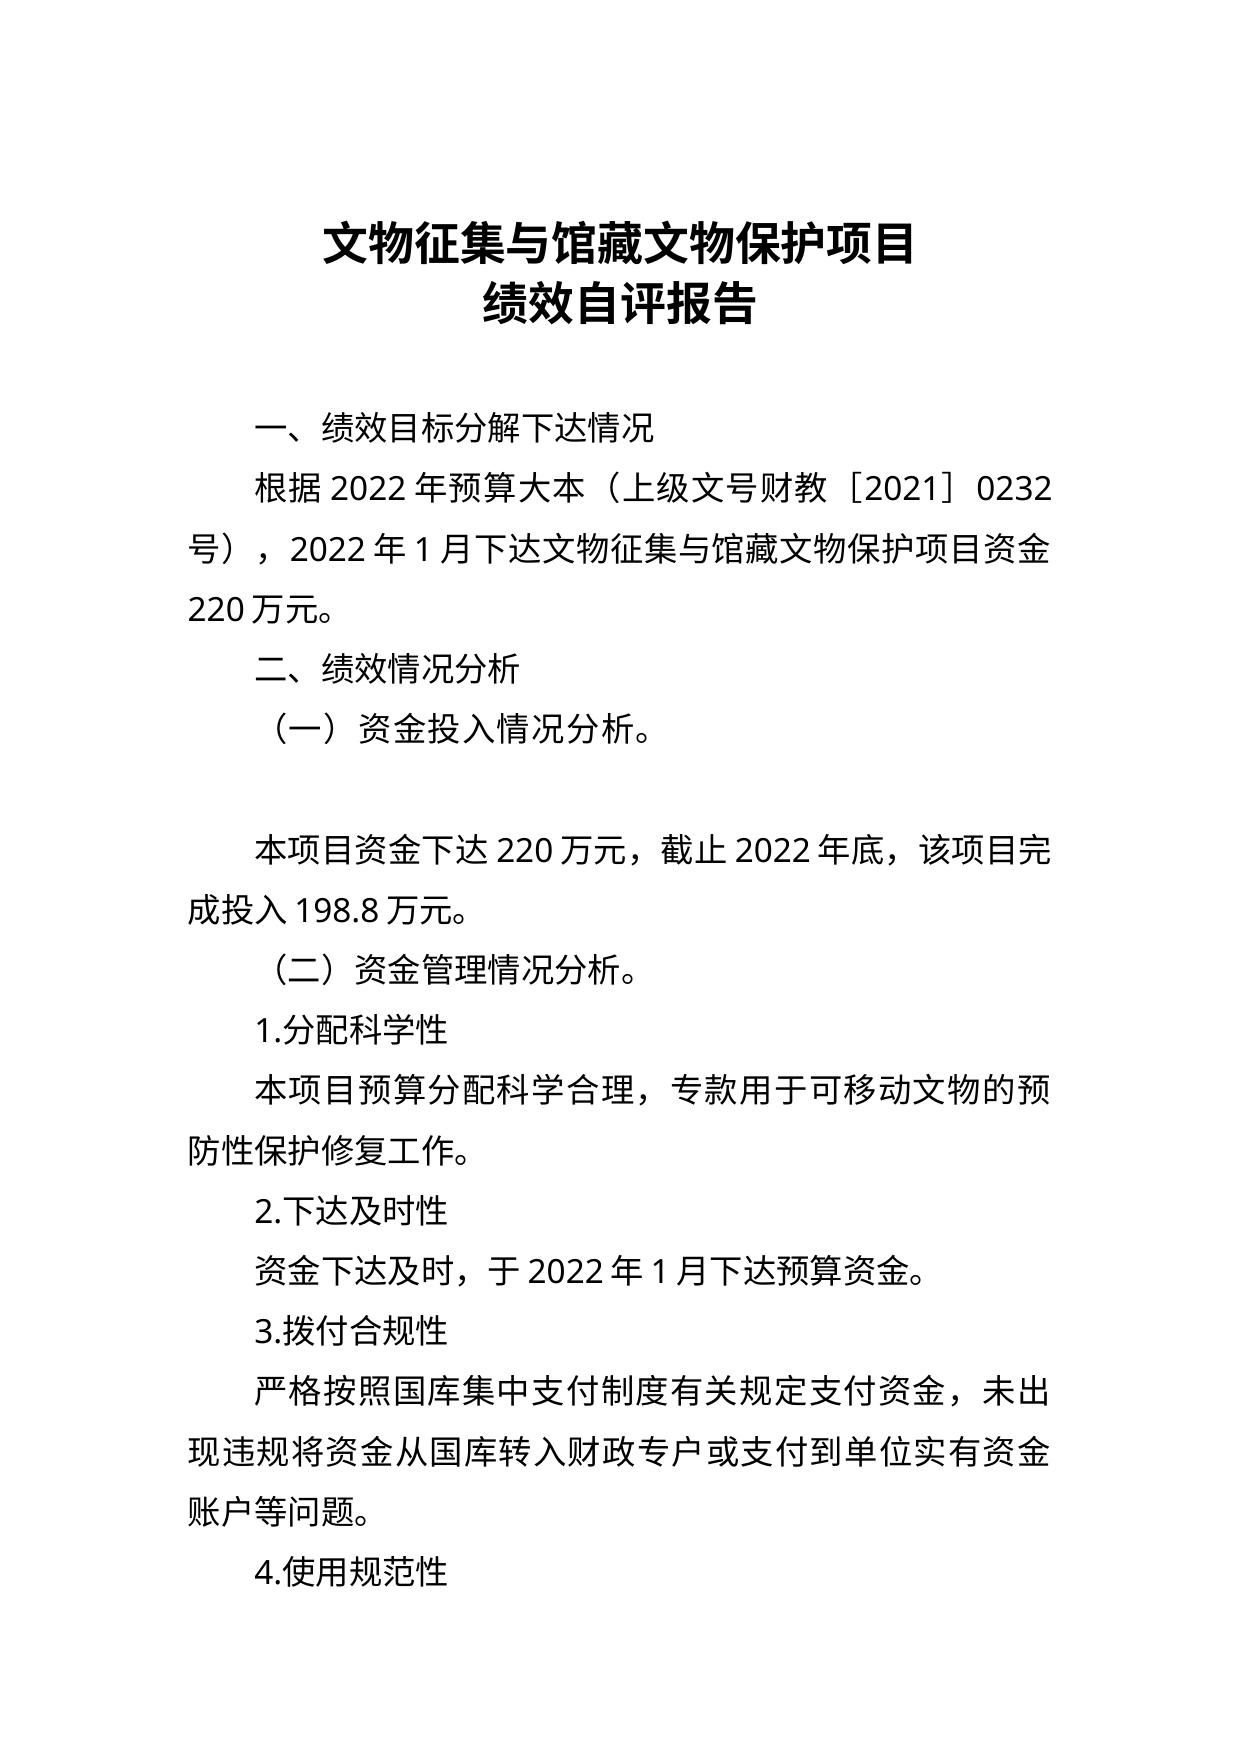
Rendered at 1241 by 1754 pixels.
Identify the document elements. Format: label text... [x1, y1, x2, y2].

list 本项目预算分配科学合理，专款用于可移动文物的预防性保护修复工作。 [187, 1055, 1053, 1175]
text 绩效自评报告 [187, 272, 1053, 332]
list 严格按照国库集中支付制度有关规定支付资金，未出现违规将资金从国库转入财政专户或支付到单位实有资金账户等问题。 [187, 1356, 1053, 1536]
list 资金下达及时，于2022年1月下达预算资金。 [187, 1235, 1053, 1296]
text （一）资金投入情况分析。（分析资金投入及执行情况） [187, 693, 1053, 814]
list 资金管理情况分析。 [187, 934, 1053, 994]
list 2.下达及时性 [187, 1175, 1053, 1235]
list 4.使用规范性 [187, 1536, 1053, 1597]
text 根据2022年预算大本（上级文号财教［2021］0232号），2022年1月下达文物征集与馆藏文物保护项目资金220万元。 [187, 453, 1053, 633]
text 一、绩效目标分解下达情况 [187, 392, 1053, 453]
list 1.分配科学性 [187, 994, 1053, 1055]
text 二、绩效情况分析 [187, 633, 1053, 693]
text 本项目资金下达220万元，截止2022年底，该项目完成投入198.8万元。 [187, 814, 1053, 934]
list 3.拨付合规性 [187, 1296, 1053, 1356]
text 文物征集与馆藏文物保护项目 [187, 212, 1053, 272]
